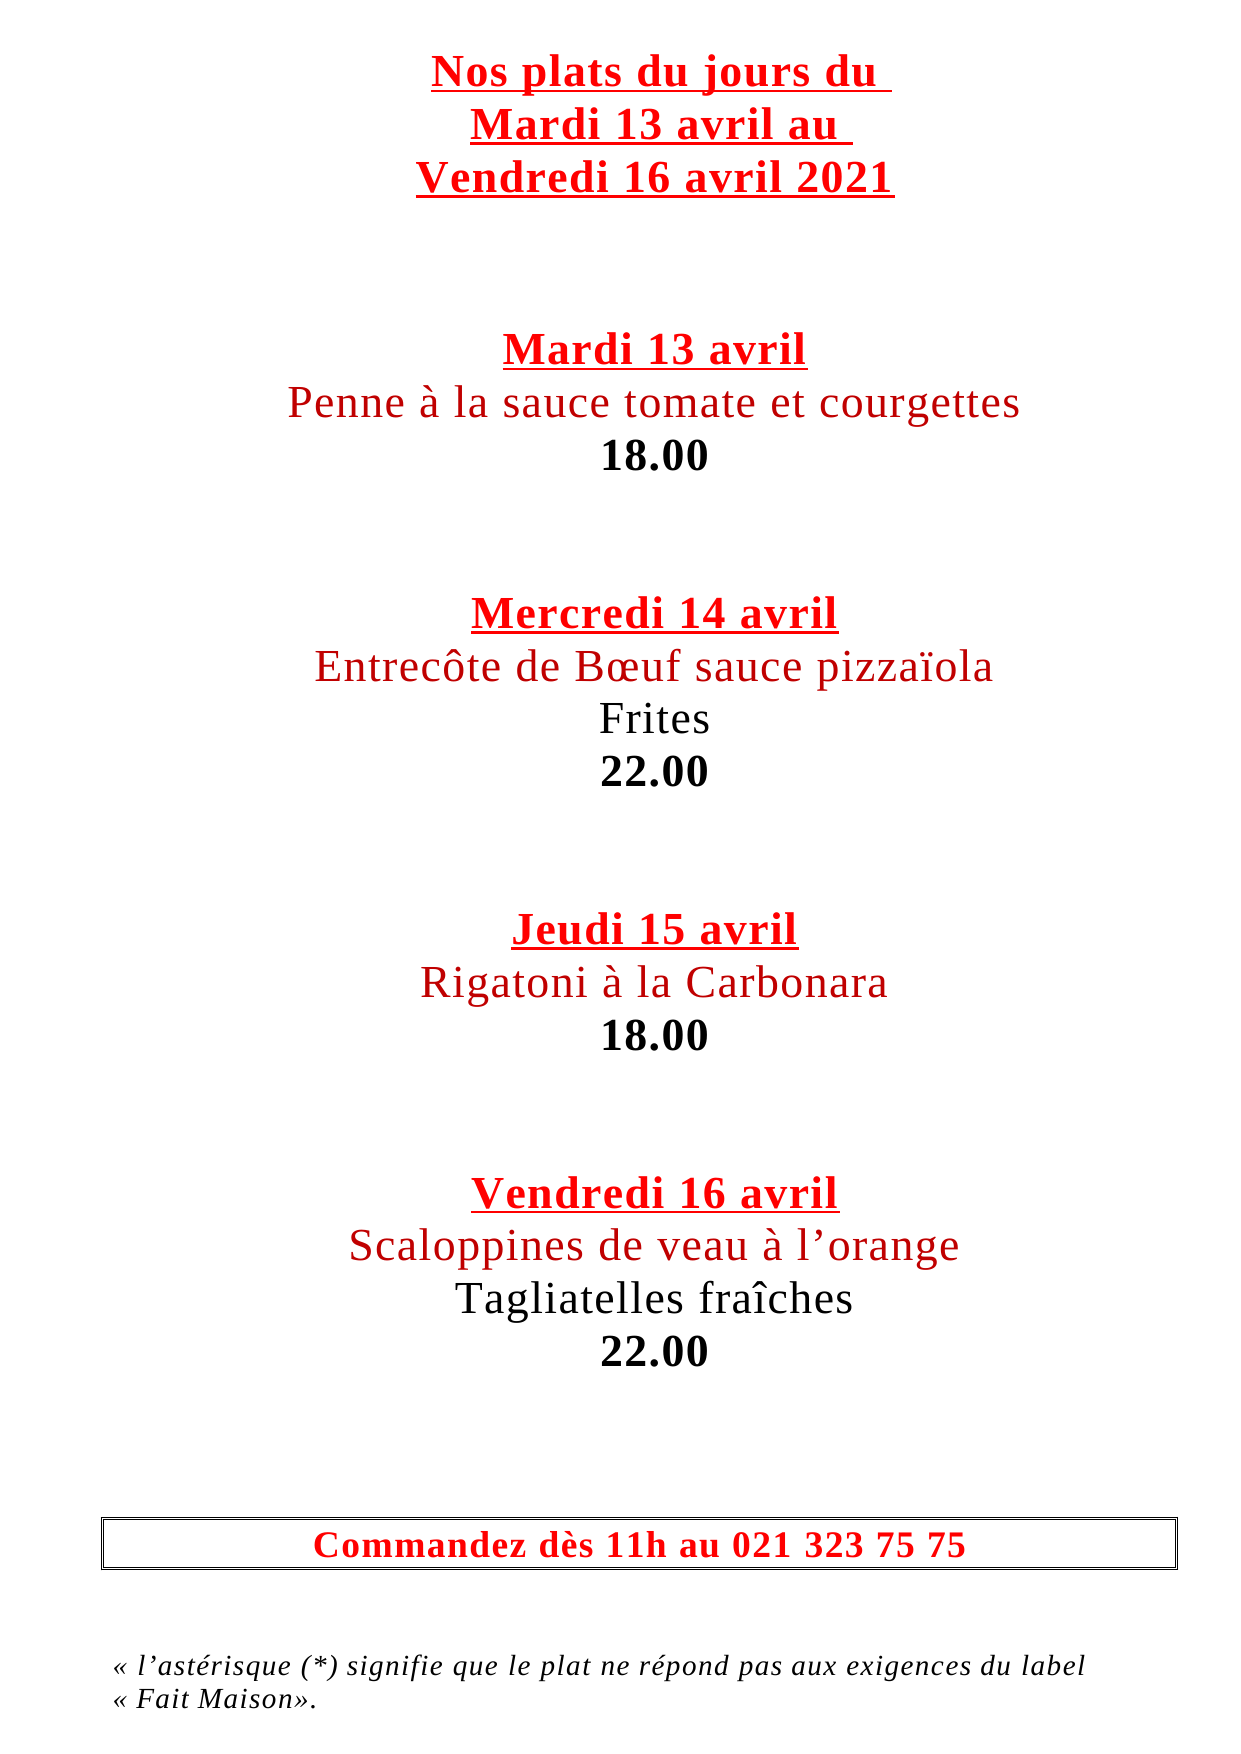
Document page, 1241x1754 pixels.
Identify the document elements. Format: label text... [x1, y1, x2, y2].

text Jeudi 15 avril [142, 902, 1167, 954]
text 22.00 [142, 1323, 1167, 1376]
text Mardi 13 avril [142, 322, 1167, 374]
text Scaloppines de veau à l’orange [142, 1218, 1167, 1271]
text 18.00 [142, 1007, 1167, 1060]
text Entrecôte de Bœuf sauce pizzaïola [142, 638, 1167, 691]
text Commandez dès 11h au 021 323 75 75 [104, 1520, 1175, 1567]
text Nos plats du jours du [142, 44, 1167, 97]
text Vendredi 16 avril 2021 [142, 149, 1167, 202]
text Penne à la sauce tomate et courgettes [142, 374, 1167, 427]
text Tagliatelles fraîches [142, 1271, 1167, 1323]
text Rigatoni à la Carbonara [142, 954, 1167, 1007]
text Vendredi 16 avril [142, 1165, 1167, 1218]
text Mercredi 14 avril [142, 585, 1167, 638]
text 18.00 [142, 427, 1167, 480]
text 22.00 [142, 743, 1167, 796]
text Frites [142, 691, 1167, 743]
text Mardi 13 avril au [142, 97, 1167, 149]
